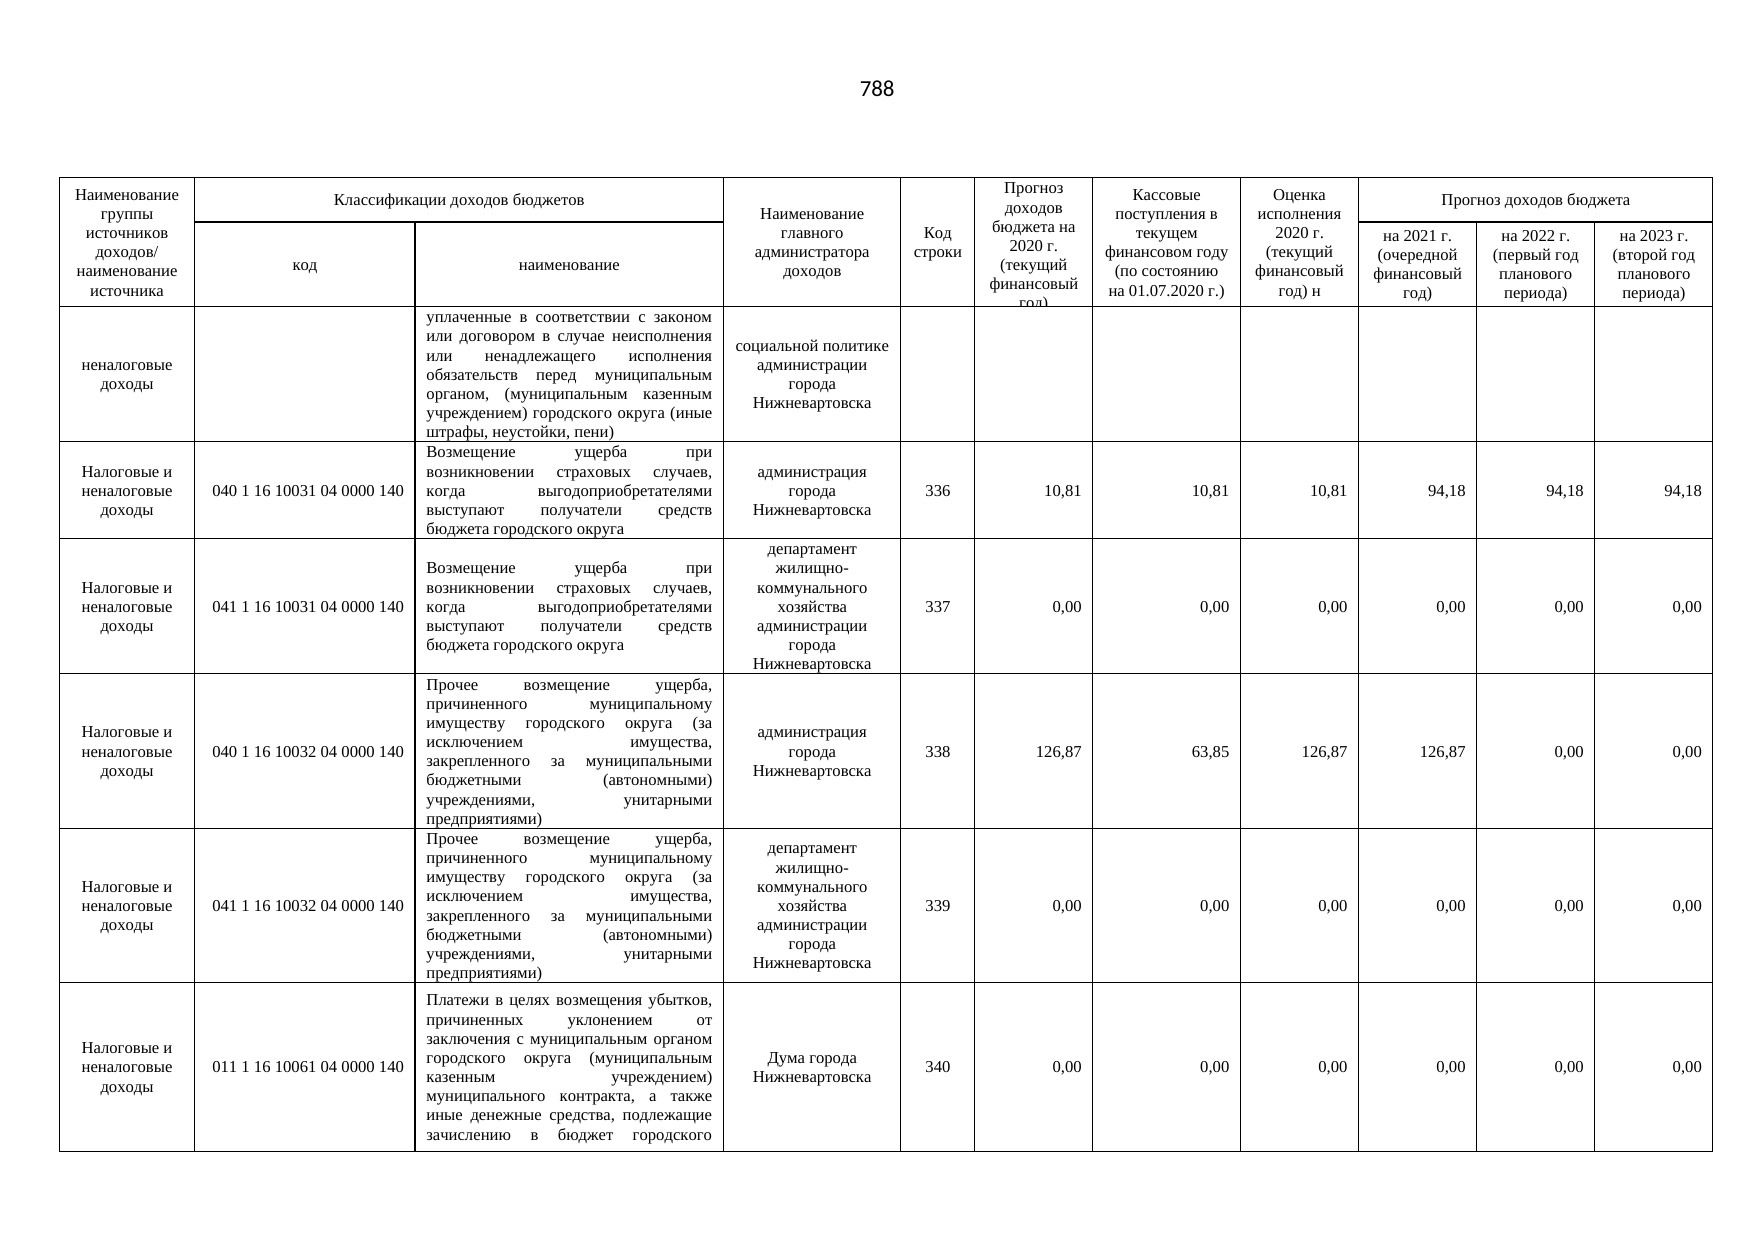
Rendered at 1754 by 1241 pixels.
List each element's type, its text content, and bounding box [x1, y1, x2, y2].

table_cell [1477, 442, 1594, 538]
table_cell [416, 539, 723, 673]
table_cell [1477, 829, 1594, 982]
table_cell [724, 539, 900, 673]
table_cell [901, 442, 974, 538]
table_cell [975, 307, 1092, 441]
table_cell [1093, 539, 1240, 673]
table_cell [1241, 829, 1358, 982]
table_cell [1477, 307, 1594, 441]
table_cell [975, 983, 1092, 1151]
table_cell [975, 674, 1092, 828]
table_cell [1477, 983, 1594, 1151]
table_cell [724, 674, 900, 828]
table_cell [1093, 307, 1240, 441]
table_cell код [195, 223, 414, 306]
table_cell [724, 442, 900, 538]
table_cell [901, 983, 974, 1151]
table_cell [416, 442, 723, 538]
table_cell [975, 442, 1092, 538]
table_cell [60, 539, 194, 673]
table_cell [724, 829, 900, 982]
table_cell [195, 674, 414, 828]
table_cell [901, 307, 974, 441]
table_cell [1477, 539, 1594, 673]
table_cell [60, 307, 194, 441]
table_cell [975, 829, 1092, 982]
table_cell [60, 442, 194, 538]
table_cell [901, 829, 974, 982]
table_header Наименование главного администратора доходов [724, 178, 900, 306]
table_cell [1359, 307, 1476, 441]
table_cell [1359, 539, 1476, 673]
table_header Прогноз доходов бюджета [1359, 178, 1712, 221]
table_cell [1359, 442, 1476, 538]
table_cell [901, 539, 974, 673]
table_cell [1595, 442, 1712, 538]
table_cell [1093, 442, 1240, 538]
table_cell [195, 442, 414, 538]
table_cell на 2021 г. (очередной финансовый год) [1359, 223, 1476, 306]
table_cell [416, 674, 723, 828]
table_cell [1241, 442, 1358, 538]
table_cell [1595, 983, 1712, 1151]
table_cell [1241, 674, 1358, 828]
table_cell на 2022 г. (первый год планового периода) [1477, 223, 1594, 306]
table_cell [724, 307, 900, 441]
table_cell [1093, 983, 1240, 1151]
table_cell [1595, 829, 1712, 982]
table_cell на 2023 г. (второй год планового периода) [1595, 223, 1712, 306]
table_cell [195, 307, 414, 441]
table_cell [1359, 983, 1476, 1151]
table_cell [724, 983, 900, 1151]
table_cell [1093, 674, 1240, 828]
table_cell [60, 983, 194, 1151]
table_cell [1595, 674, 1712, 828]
table_header Кассовые поступления в текущем финансовом году (по состоянию на 01.07.2020 г.) [1093, 178, 1240, 306]
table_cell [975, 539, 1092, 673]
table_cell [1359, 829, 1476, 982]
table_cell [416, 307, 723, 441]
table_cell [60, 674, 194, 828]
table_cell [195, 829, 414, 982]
table_header Классификации доходов бюджетов [195, 178, 723, 221]
table_header Наименование группы источников доходов/ наименование источника [60, 178, 194, 306]
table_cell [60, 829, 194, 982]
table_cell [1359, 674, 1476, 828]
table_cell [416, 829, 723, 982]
table_header Оценка исполнения 2020 г. (текущий финансовый год) н [1241, 178, 1358, 306]
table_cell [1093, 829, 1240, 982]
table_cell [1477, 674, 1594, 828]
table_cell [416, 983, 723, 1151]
table_header Код строки [901, 178, 974, 306]
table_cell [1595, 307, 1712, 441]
table_header Прогноз доходов бюджета на 2020 г. (текущий финансовый год) [975, 178, 1092, 306]
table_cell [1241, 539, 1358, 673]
table_cell наименование [416, 223, 723, 306]
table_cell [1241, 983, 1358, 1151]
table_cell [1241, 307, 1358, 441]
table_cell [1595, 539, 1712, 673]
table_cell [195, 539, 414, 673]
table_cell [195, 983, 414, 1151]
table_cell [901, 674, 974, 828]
